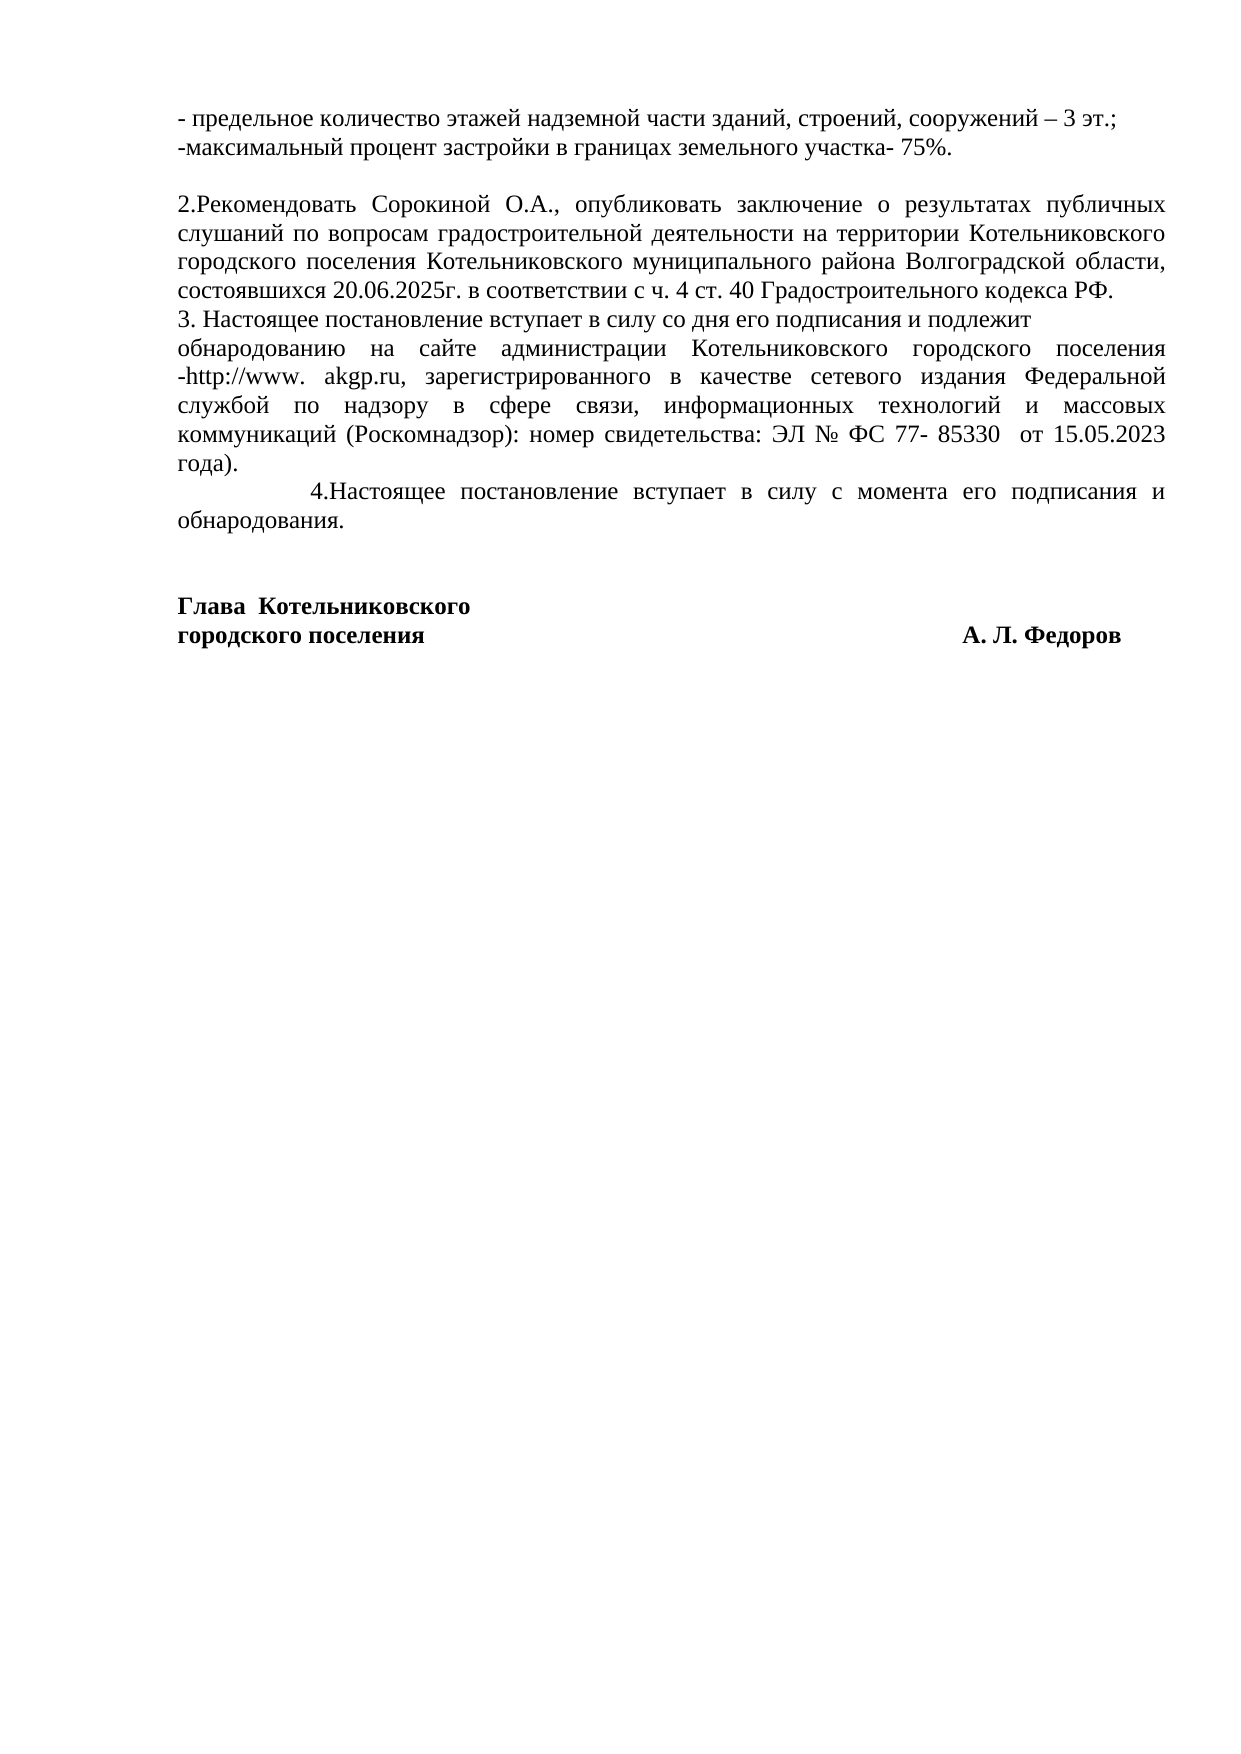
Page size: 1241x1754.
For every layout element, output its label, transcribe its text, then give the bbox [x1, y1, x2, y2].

text -максимальный процент застройки в границах земельного участка- 75%. [177, 132, 1167, 161]
text 3. Настоящее постановление вступает в силу со дня его подписания и подлежит [177, 304, 1167, 333]
text Глава Котельниковского [177, 591, 1167, 620]
text городского поселения А. Л. Федоров [177, 620, 1167, 649]
text обнародованию на сайте администрации Котельниковского городского поселения -http://www. akgp.ru, зарегистрированного в качестве сетевого издания Федеральной службой по надзору в сфере связи, информационных технологий и массовых коммуникаций (Роскомнадзор): номер свидетельства: ЭЛ № ФС 77- 85330 от 15.05.2023 года). [177, 333, 1167, 476]
text 2.Рекомендовать Сорокиной О.А., опубликовать заключение о результатах публичных слушаний по вопросам градостроительной деятельности на территории Котельниковского городского поселения Котельниковского муниципального района Волгоградской области, состоявшихся 20.06.2025г. в соответствии с ч. 4 ст. 40 Градостроительного кодекса РФ. [177, 161, 1167, 304]
text 4.Настоящее постановление вступает в силу с момента его подписания и обнародования. [177, 476, 1167, 534]
text - предельное количество этажей надземной части зданий, строений, сооружений – 3 эт.; [177, 103, 1167, 132]
